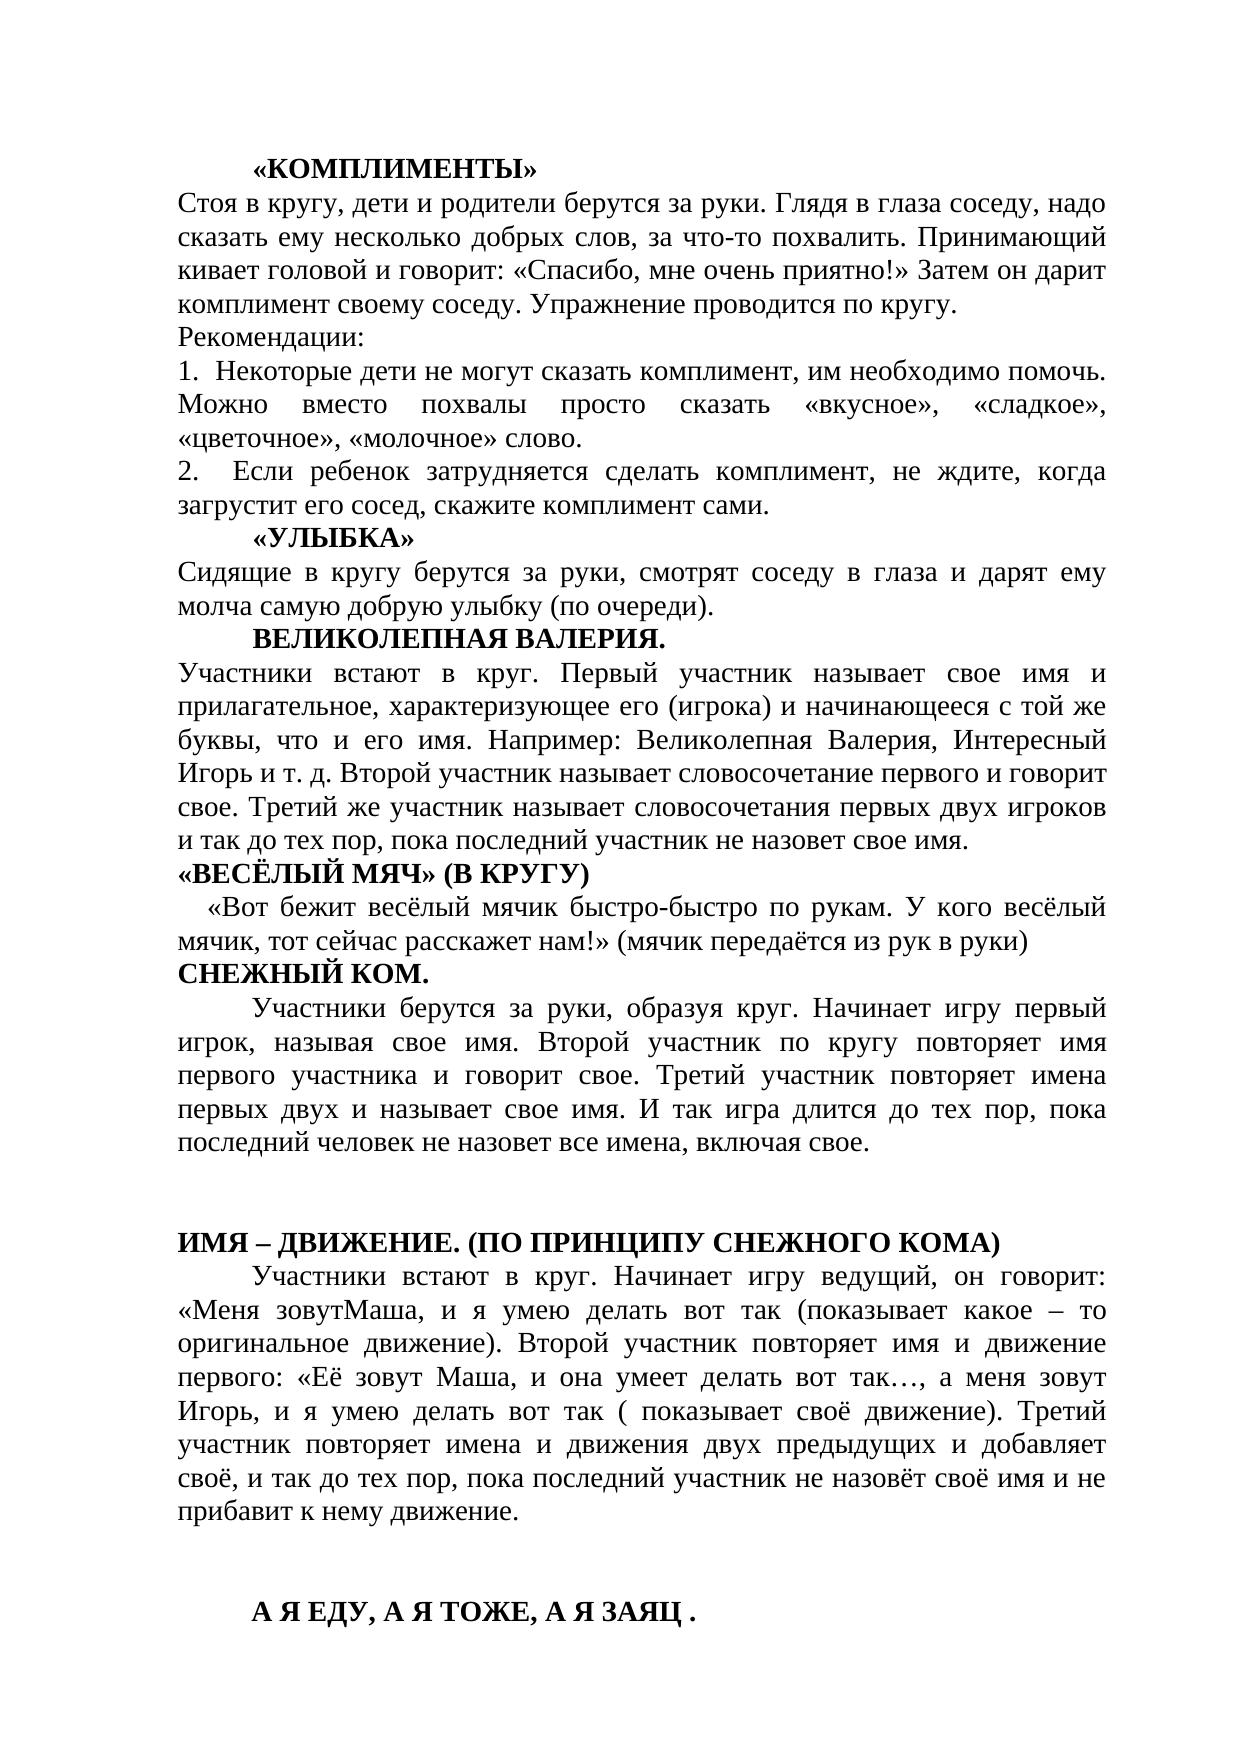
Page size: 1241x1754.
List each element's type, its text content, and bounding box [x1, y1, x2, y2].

list «УЛЫБКА» [252, 521, 1107, 554]
text СНЕЖНЫЙ КОМ. [177, 957, 1107, 990]
text 2. Если ребенок затрудняется сделать комплимент, не ждите, когда загрустит его сосед, скажите комплимент сами. [177, 453, 1107, 521]
text Стоя в кругу, дети и родители берутся за руки. Глядя в глаза соседу, надо сказать ему несколько добрых слов, за что-то похвалить. Принимающий кивает головой и говорит: «Спасибо, мне очень приятно!» Затем он дарит комплимент своему соседу. Упражнение проводится по кругу. [177, 185, 1107, 319]
text «ВЕСЁЛЫЙ МЯЧ» (В КРУГУ) [177, 856, 1107, 889]
text Участники встают в круг. Начинает игру ведущий, он говорит: «Меня зовутМаша, и я умею делать вот так (показывает какое – то оригинальное движение). Второй участник повторяет имя и движение первого: «Её зовут Маша, и она умеет делать вот так…, а меня зовут Игорь, и я умею делать вот так ( показывает своё движение). Третий участник повторяет имена и движения двух предыдущих и добавляет своё, и так до тех пор, пока последний участник не назовёт своё имя и не прибавит к нему движение. [177, 1258, 1107, 1527]
text Сидящие в кругу берутся за руки, смотрят соседу в глаза и дарят ему молча самую добрую улыбку (по очереди). [177, 554, 1107, 621]
text Участники встают в круг. Первый участник называет свое имя и прилагательное, характеризующее его (игрока) и начинающееся с той же буквы, что и его имя. Например: Великолепная Валерия, Интересный Игорь и т. д. Второй участник называет словосочетание первого и говорит свое. Третий же участник называет словосочетания первых двух игроков и так до тех пор, пока последний участник не назовет свое имя. [177, 655, 1107, 856]
text Рекомендации: [177, 319, 1107, 353]
text ИМЯ – ДВИЖЕНИЕ. (ПО ПРИНЦИПУ СНЕЖНОГО КОМА) [177, 1225, 1107, 1258]
text 1. Некоторые дети не могут сказать комплимент, им необходимо помочь. Можно вместо похвалы просто сказать «вкусное», «сладкое», «цветочное», «молочное» слово. [177, 353, 1107, 453]
text «Вот бежит весёлый мячик быстро-быстро по рукам. У кого весёлый мячик, тот сейчас расскажет нам!» (мячик передаётся из рук в руки) [177, 889, 1107, 957]
text А Я ЕДУ, А Я ТОЖЕ, А Я ЗАЯЦ . [177, 1594, 1107, 1627]
list «КОМПЛИМЕНТЫ» [252, 152, 1107, 185]
text Участники берутся за руки, образуя круг. Начинает игру первый игрок, называя свое имя. Второй участник по кругу повторяет имя первого участника и говорит свое. Третий участник повторяет имена первых двух и называет свое имя. И так игра длится до тех пор, пока последний человек не назовет все имена, включая свое. [177, 990, 1107, 1158]
list ВЕЛИКОЛЕПНАЯ ВАЛЕРИЯ. [252, 621, 1107, 655]
